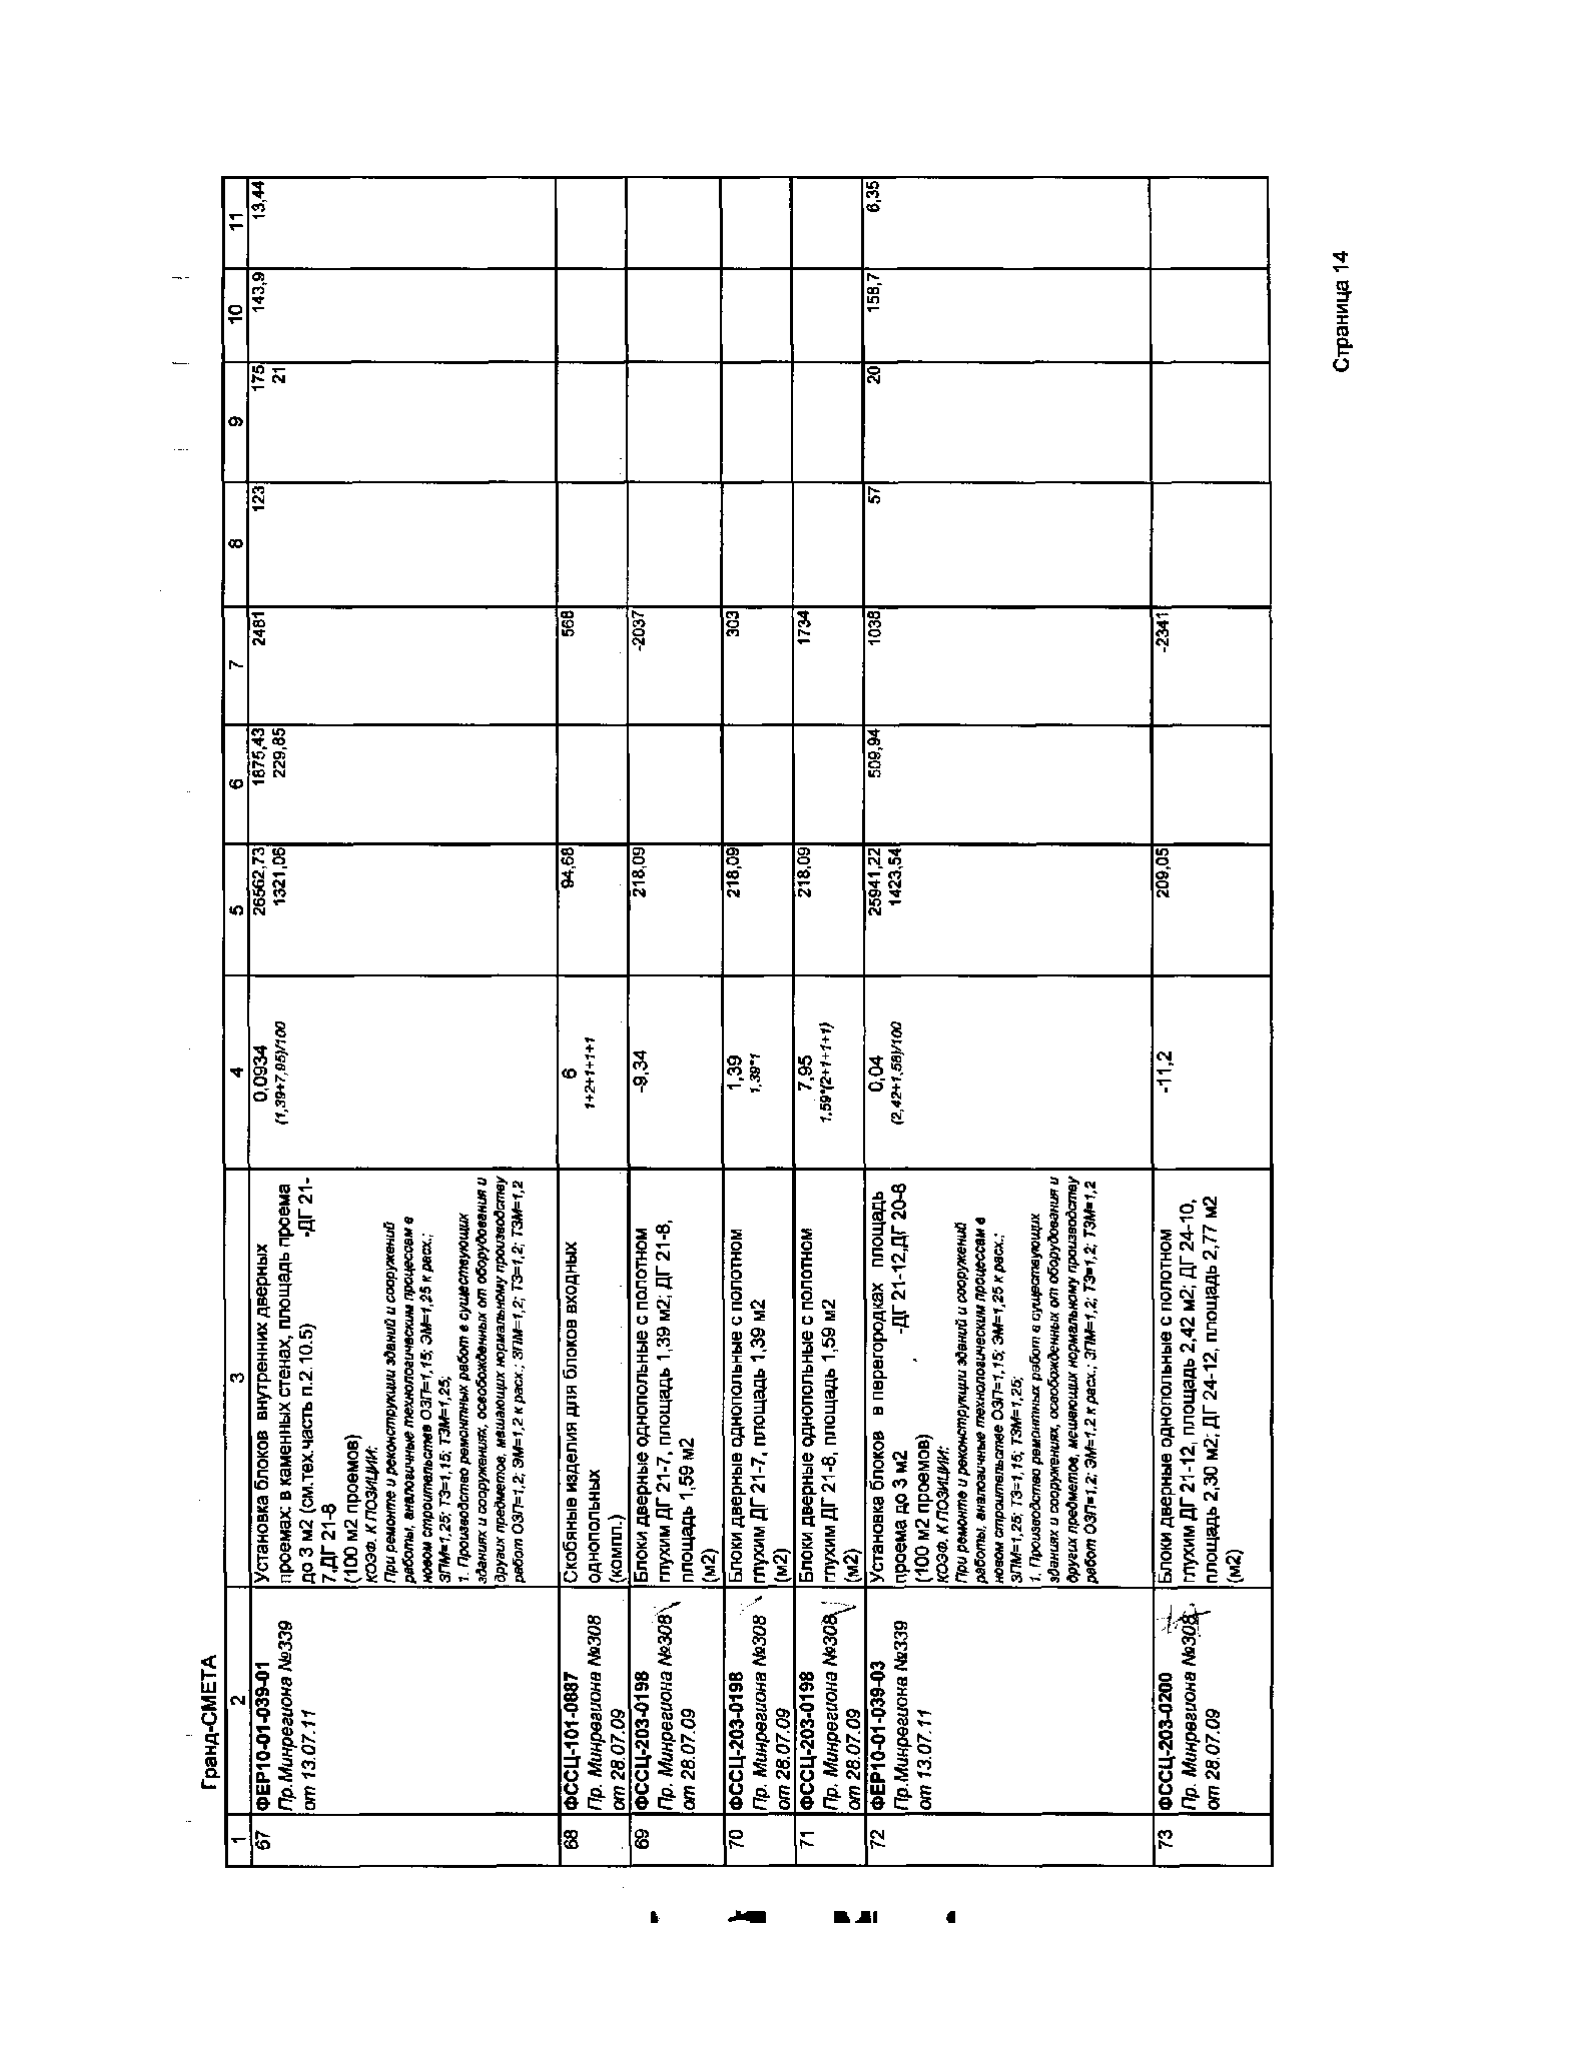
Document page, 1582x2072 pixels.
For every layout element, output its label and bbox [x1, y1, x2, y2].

picture [150, 150, 1432, 1923]
